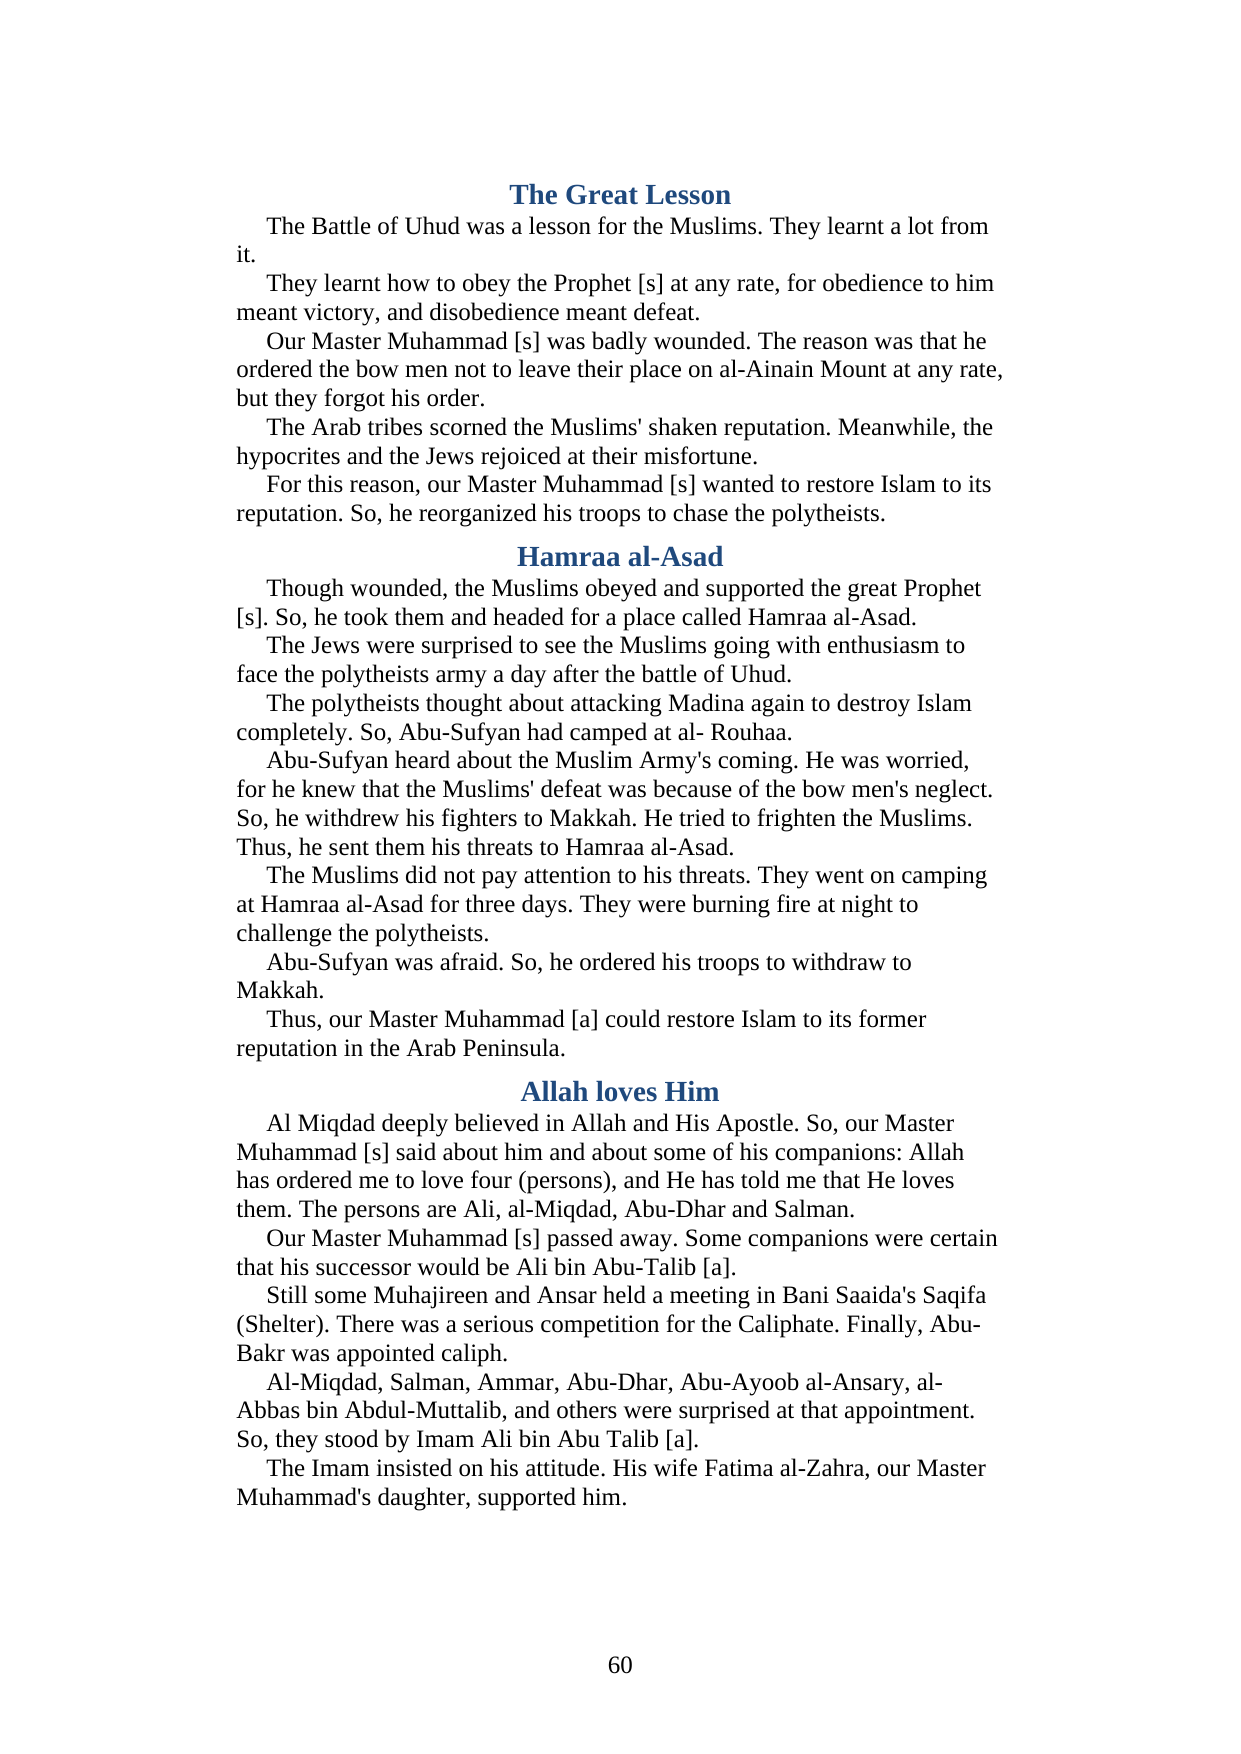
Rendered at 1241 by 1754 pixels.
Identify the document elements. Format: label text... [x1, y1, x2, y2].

text Al-Miqdad, Salman, Ammar, Abu-Dhar, Abu-Ayoob al-Ansary, al-Abbas bin Abdul-Muttalib, and others were surprised at that appointment. So, they stood by Imam Ali bin Abu Talib [a]. [236, 1367, 1004, 1453]
text Abu-Sufyan heard about the Muslim Army's coming. He was worried, for he knew that the Muslims' defeat was because of the bow men's neglect. So, he withdrew his fighters to Makkah. He tried to frighten the Muslims. Thus, he sent them his threats to Hamraa al-Asad. [236, 746, 1004, 861]
text The Arab tribes scorned the Muslims' shaken reputation. Meanwhile, the hypocrites and the Jews rejoiced at their misfortune. [236, 412, 1004, 469]
subtitle Hamraa al-Asad [236, 539, 1004, 573]
text The polytheists thought about attacking Madina again to destroy Islam completely. So, Abu-Sufyan had camped at al- Rouhaa. [236, 688, 1004, 746]
text Our Master Muhammad [s] passed away. Some companions were certain that his successor would be Ali bin Abu-Talib [a]. [236, 1223, 1004, 1280]
subtitle Allah loves Him [236, 1074, 1004, 1108]
text They learnt how to obey the Prophet [s] at any rate, for obedience to him meant victory, and disobedience meant defeat. [236, 268, 1004, 326]
text For this reason, our Master Muhammad [s] wanted to restore Islam to its reputation. So, he reorganized his troops to chase the polytheists. [236, 469, 1004, 527]
text Still some Muhajireen and Ansar held a meeting in Bani Saaida's Saqifa (Shelter). There was a serious competition for the Caliphate. Finally, Abu-Bakr was appointed caliph. [236, 1280, 1004, 1367]
text The Muslims did not pay attention to his threats. They went on camping at Hamraa al-Asad for three days. They were burning fire at night to challenge the polytheists. [236, 861, 1004, 947]
text The Jews were surprised to see the Muslims going with enthusiasm to face the polytheists army a day after the battle of Uhud. [236, 631, 1004, 688]
text Abu-Sufyan was afraid. So, he ordered his troops to withdraw to Makkah. [236, 947, 1004, 1004]
text The Battle of Uhud was a lesson for the Muslims. They learnt a lot from it. [236, 211, 1004, 268]
text Our Master Muhammad [s] was badly wounded. The reason was that he ordered the bow men not to leave their place on al-Ainain Mount at any rate, but they forgot his order. [236, 326, 1004, 412]
text Though wounded, the Muslims obeyed and supported the great Prophet [s]. So, he took them and headed for a place called Hamraa al-Asad. [236, 573, 1004, 631]
text Al Miqdad deeply believed in Allah and His Apostle. So, our Master Muhammad [s] said about him and about some of his companions: Allah has ordered me to love four (persons), and He has told me that He loves them. The persons are Ali, al-Miqdad, Abu-Dhar and Salman. [236, 1108, 1004, 1223]
subtitle The Great Lesson [236, 177, 1004, 211]
text The Imam insisted on his attitude. His wife Fatima al-Zahra, our Master Muhammad's daughter, supported him. [236, 1453, 1004, 1510]
text Thus, our Master Muhammad [a] could restore Islam to its former reputation in the Arab Peninsula. [236, 1004, 1004, 1062]
